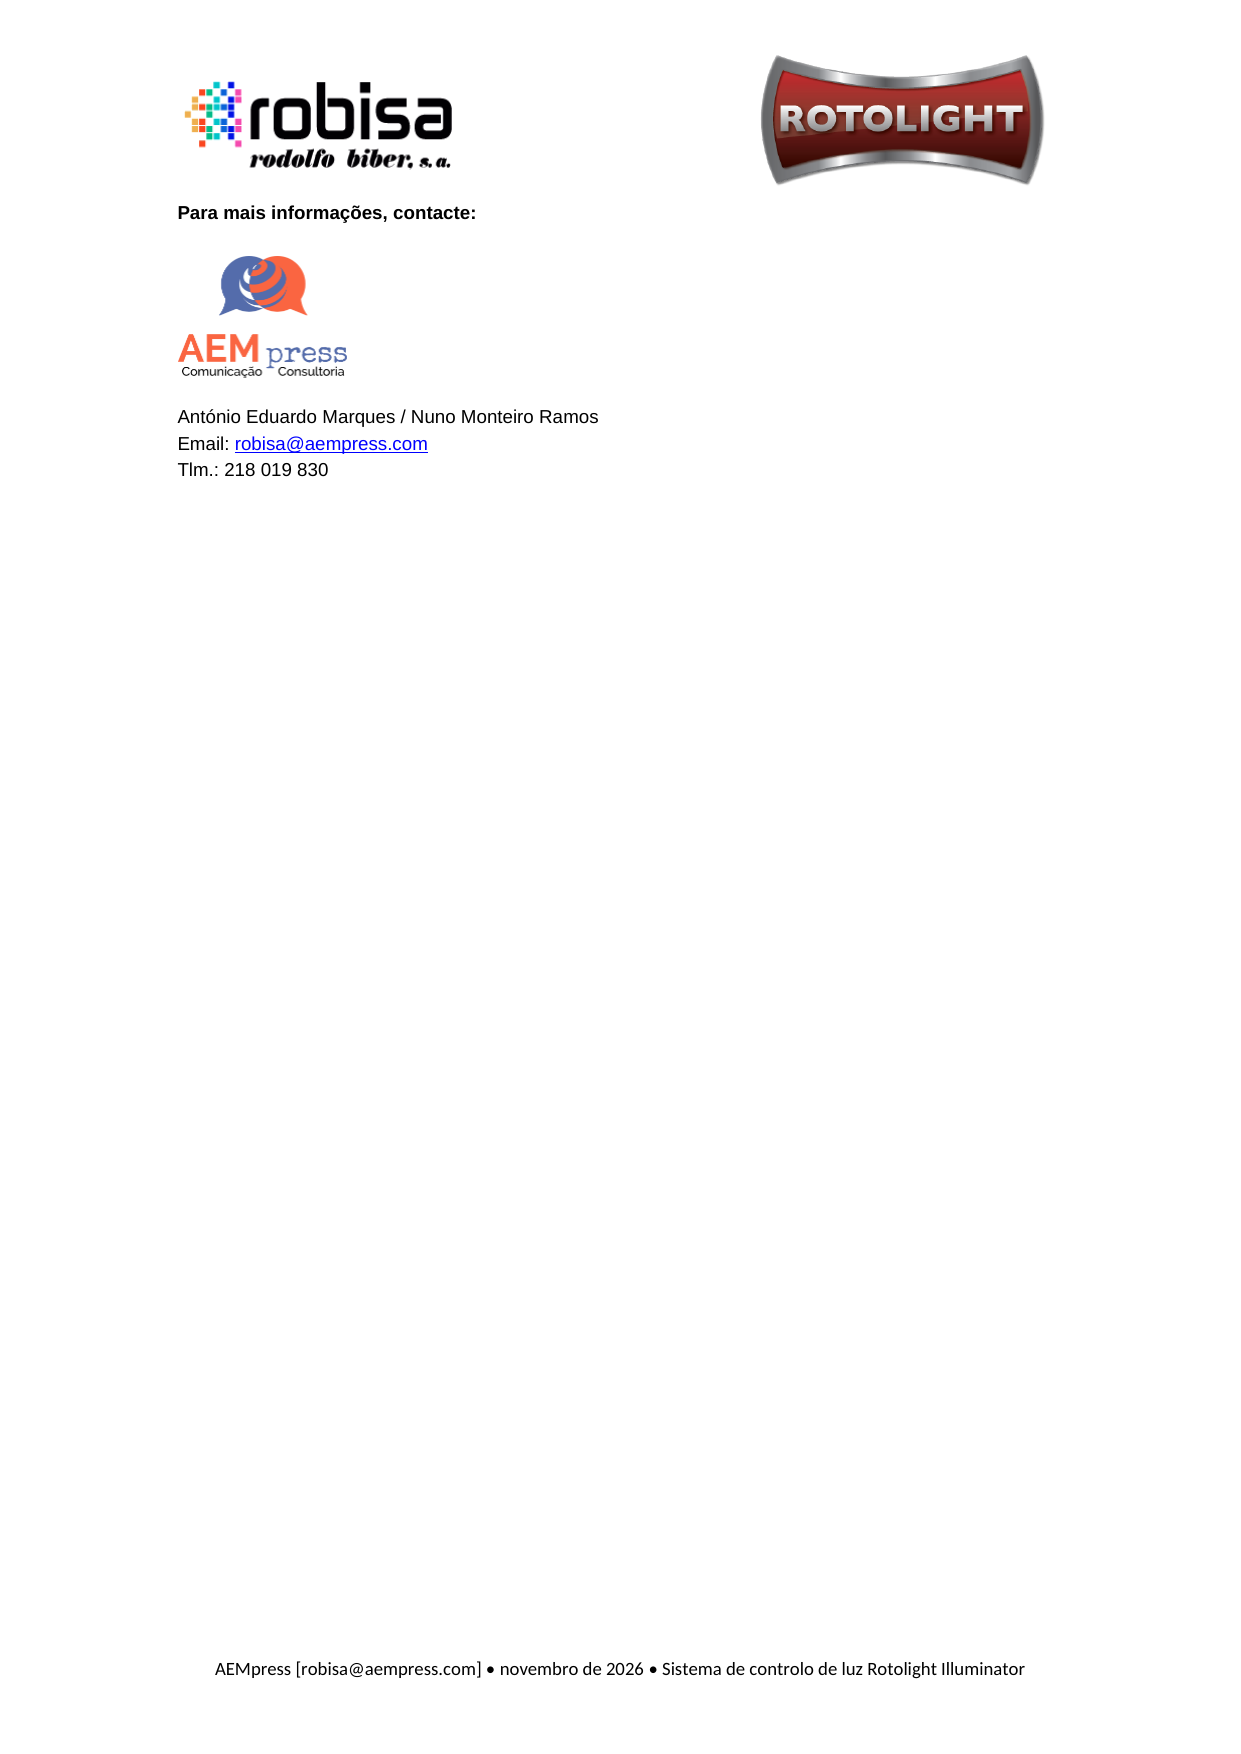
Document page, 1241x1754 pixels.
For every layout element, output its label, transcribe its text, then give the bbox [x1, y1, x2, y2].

text Para mais informações, contacte: [177, 202, 1063, 224]
picture [177, 256, 364, 378]
picture [750, 48, 1057, 194]
text António Eduardo Marques / Nuno Monteiro Ramos Email: robisa@aempress.com Tlm.: 218 019 830 [177, 256, 1063, 512]
picture [177, 73, 463, 175]
